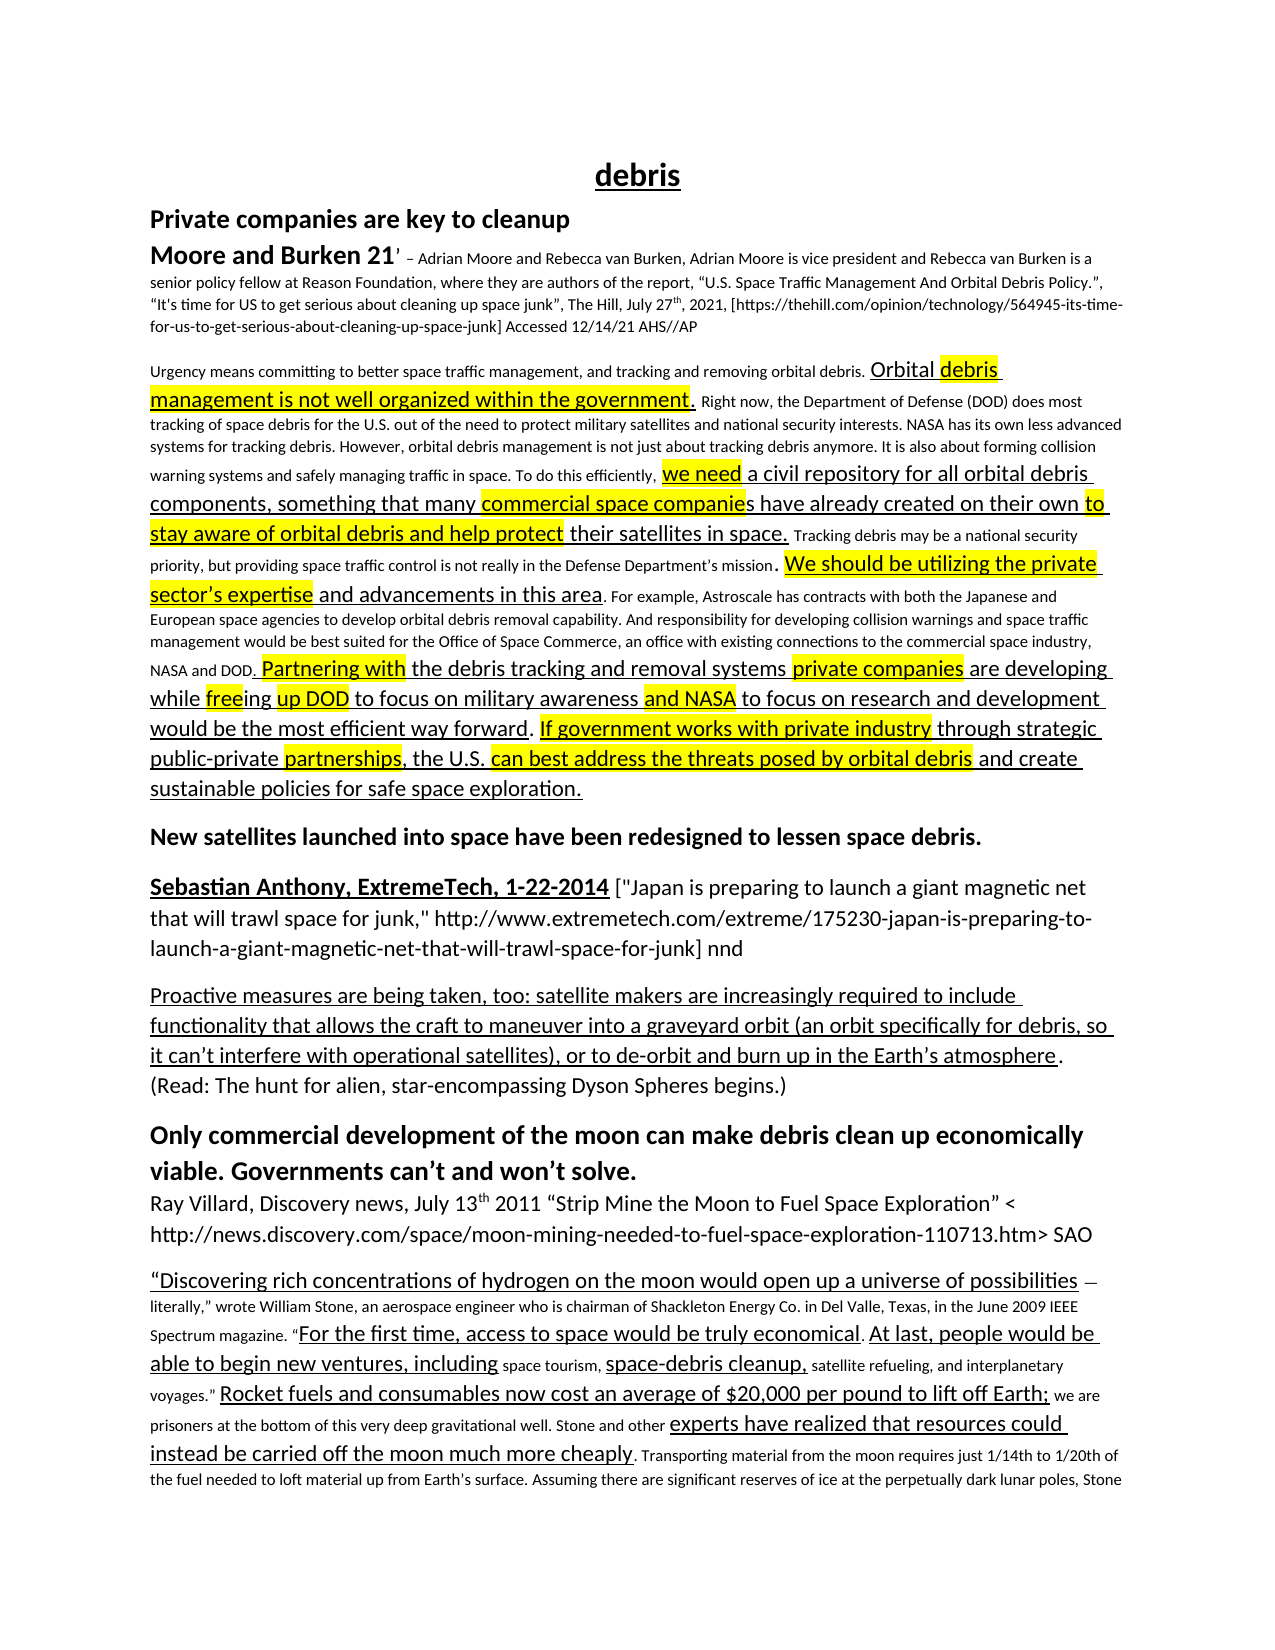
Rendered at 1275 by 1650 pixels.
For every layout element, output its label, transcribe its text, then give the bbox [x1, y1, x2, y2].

text Ray Villard, Discovery news, July 13th 2011 “Strip Mine the Moon to Fuel Space Exploration” < http://news.discovery.com/space/moon-mining-needed-to-fuel-space-exploration-110713.htm> SAO [150, 1189, 1125, 1248]
text New satellites launched into space have been redesigned to lessen space debris. [150, 821, 1125, 852]
text Sebastian Anthony, ExtremeTech, 1-22-2014 ["Japan is preparing to launch a giant magnetic net that will trawl space for junk," http://www.extremetech.com/extreme/175230-japan-is-preparing-to-launch-a-giant-magnetic-net-that-will-trawl-space-for-junk] nnd [150, 871, 1125, 962]
subtitle debris [150, 154, 1125, 195]
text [150, 1267, 1125, 1489]
text Proactive measures are being taken, too: satellite makers are increasingly required to include functionality that allows the craft to maneuver into a graveyard orbit (an orbit specifically for debris, so it can’t interfere with operational satellites), or to de-orbit and burn up in the Earth’s atmosphere. (Read: The hunt for alien, star-encompassing Dyson Spheres begins.) [150, 981, 1125, 1099]
text Urgency means committing to better space traffic management, and tracking and removing orbital debris. Orbital debris management is not well organized within the government. Right now, the Department of Defense (DOD) does most tracking of space debris for the U.S. out of the need to protect military satellites and national security interests. NASA has its own less advanced systems for tracking debris. However, orbital debris management is not just about tracking debris anymore. It is also about forming collision warning systems and safely managing traffic in space. To do this efficiently, we need a civil repository for all orbital debris components, something that many commercial space companies have already created on their own to stay aware of orbital debris and help protect their satellites in space. Tracking debris may be a national security priority, but providing space traffic control is not really in the Defense Department’s mission. We should be utilizing the private sector’s expertise and advancements in this area. For example, Astroscale has contracts with both the Japanese and European space agencies to develop orbital debris removal capability. And responsibility for developing collision warnings and space traffic management would be best suited for the Office of Space Commerce, an office with existing connections to the commercial space industry, NASA and DOD. Partnering with the debris tracking and removal systems private companies are developing while freeing up DOD to focus on military awareness and NASA to focus on research and development would be the most efficient way forward. If government works with private industry through strategic public-private partnerships, the U.S. can best address the threats posed by orbital debris and create sustainable policies for safe space exploration. [150, 355, 1125, 803]
subtitle Only commercial development of the moon can make debris clean up economically viable. Governments can’t and won’t solve. [150, 1118, 1125, 1187]
subtitle Private companies are key to cleanup [150, 202, 1125, 235]
text Moore and Burken 21’ – Adrian Moore and Rebecca van Burken, Adrian Moore is vice president and Rebecca van Burken is a senior policy fellow at Reason Foundation, where they are authors of the report, “U.S. Space Traffic Management And Orbital Debris Policy.”, “It's time for US to get serious about cleaning up space junk”, The Hill, July 27th, 2021, [https://thehill.com/opinion/technology/564945-its-time-for-us-to-get-serious-about-cleaning-up-space-junk] Accessed 12/14/21 AHS//AP [150, 238, 1125, 337]
